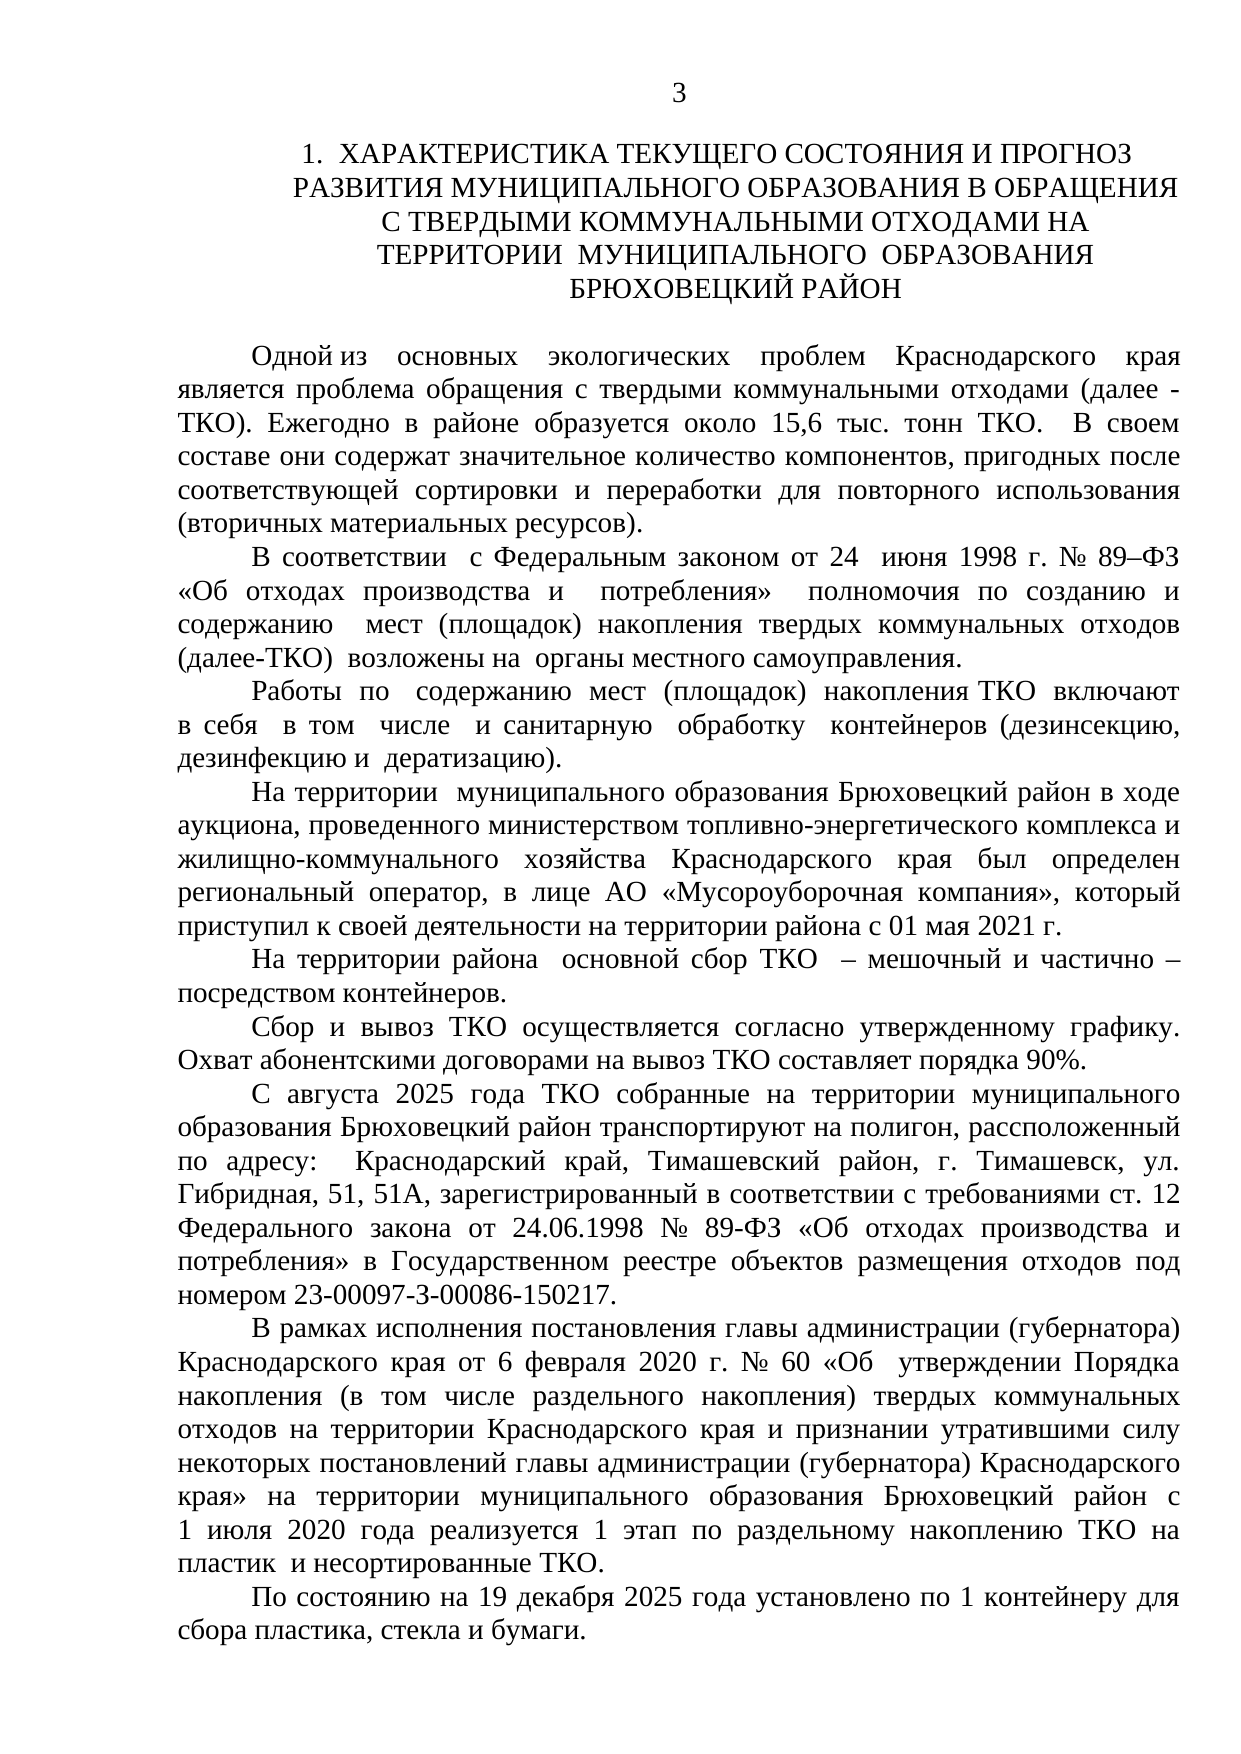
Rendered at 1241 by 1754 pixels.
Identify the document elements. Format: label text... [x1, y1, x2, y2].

text По состоянию на 19 декабря 2025 года установлено по 1 контейнеру для сбора пластика, стекла и бумаги. [177, 1579, 1181, 1646]
list развития муниципального образования в обращения с твердыми коммунальными отходами на [290, 170, 1181, 237]
text В соответствии с Федеральным законом от 24 июня 1998 г. № 89–ФЗ «Об отходах производства и потребления» полномочия по созданию и содержанию мест (площадок) накопления твердых коммунальных отходов (далее-ТКО) возложены на органы местного самоуправления. [177, 539, 1181, 673]
list Характеристика текущего состояния и прогноз [252, 137, 1181, 170]
text На территории района основной сбор ТКО – мешочный и частично – посредством контейнеров. [177, 942, 1181, 1009]
text С августа 2025 года ТКО собранные на территории муниципального образования Брюховецкий район транспортируют на полигон, рассположенный по адресу: Краснодарский край, Тимашевский район, г. Тимашевск, ул. Гибридная, 51, 51А, зарегистрированный в соответствии с требованиями ст. 12 Федерального закона от 24.06.1998 № 89-ФЗ «Об отходах производства и потребления» в Государственном реестре объектов размещения отходов под номером 23-00097-З-00086-150217. [177, 1076, 1181, 1311]
list Брюховецкий район [290, 271, 1181, 304]
text Работы по содержанию мест (площадок) накопления ТКО включают в себя в том числе и санитарную обработку контейнеров (дезинсекцию, дезинфекцию и дератизацию). [177, 673, 1181, 774]
text Одной из основных экологических проблем Краснодарского края является проблема обращения с твердыми коммунальными отходами (далее - ТКО). Ежегодно в районе образуется около 15,6 тыс. тонн ТКО. В своем составе они содержат значительное количество компонентов, пригодных после соответствующей сортировки и переработки для повторного использования (вторичных материальных ресурсов). [177, 338, 1181, 539]
text В рамках исполнения постановления главы администрации (губернатора) Краснодарского края от 6 февраля 2020 г. № 60 «Об утверждении Порядка накопления (в том числе раздельного накопления) твердых коммунальных отходов на территории Краснодарского края и признании утратившими силу некоторых постановлений главы администрации (губернатора) Краснодарского края» на территории муниципального образования Брюховецкий район с 1 июля 2020 года реализуется 1 этап по раздельному накоплению ТКО на пластик и несортированные ТКО. [177, 1311, 1181, 1579]
list территории муниципального образования [290, 237, 1181, 271]
text На территории муниципального образования Брюховецкий район в ходе аукциона, проведенного министерством топливно-энергетического комплекса и жилищно-коммунального хозяйства Краснодарского края был определен региональный оператор, в лице АО «Мусороуборочная компания», который приступил к своей деятельности на территории района с 01 мая 2021 г. [177, 774, 1181, 942]
text Сбор и вывоз ТКО осуществляется согласно утвержденному графику. Охват абонентскими договорами на вывоз ТКО составляет порядка 90%. [177, 1009, 1181, 1076]
